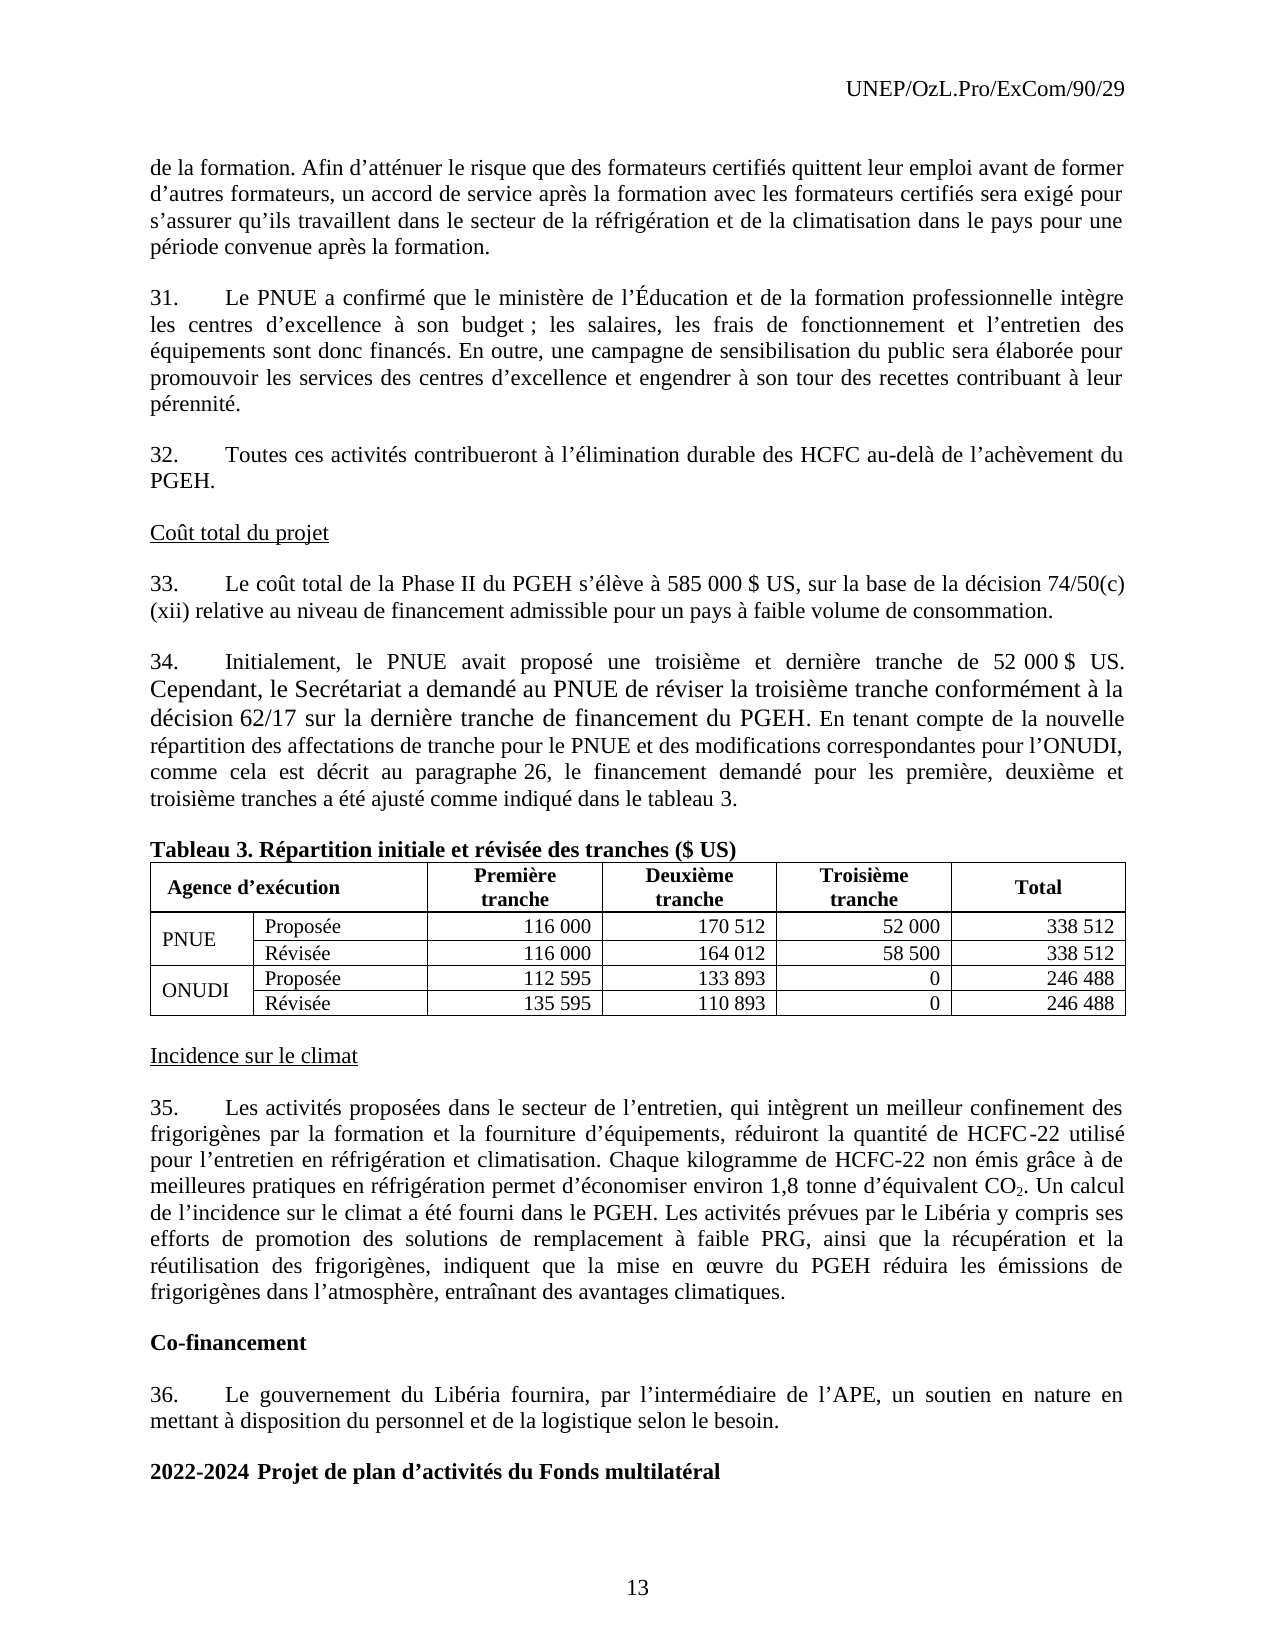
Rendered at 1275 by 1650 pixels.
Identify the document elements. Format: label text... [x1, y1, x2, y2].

table_header Agence d’exécution [151, 863, 427, 911]
text Co-financement [150, 1329, 1125, 1356]
table_cell 133 893 [603, 966, 776, 990]
table_header Première tranche [428, 863, 602, 911]
table_cell 135 595 [428, 991, 602, 1015]
table_cell 112 595 [428, 966, 602, 990]
table_cell 170 512 [603, 913, 776, 939]
subtitle Les activités proposées dans le secteur de l’entretien, qui intègrent un meilleur confinement des frigorigènes par la formation et la fourniture d’équipements, réduiront la quantité de HCFC-22 utilisé pour l’entretien en réfrigération et climatisation. Chaque kilogramme de HCFC-22 non émis grâce à de meilleures pratiques en réfrigération permet d’économiser environ 1,8 tonne d’équivalent CO2. Un calcul de l’incidence sur le climat a été fourni dans le PGEH. Les activités prévues par le Libéria y compris ses efforts de promotion des solutions de remplacement à faible PRG, ainsi que la récupération et la réutilisation des frigorigènes, indiquent que la mise en œuvre du PGEH réduira les émissions de frigorigènes dans l’atmosphère, entraînant des avantages climatiques. [150, 1093, 1125, 1304]
table_header Total [952, 863, 1125, 911]
table_cell 58 500 [777, 941, 951, 964]
table_cell 116 000 [428, 913, 602, 939]
table_cell Révisée [254, 991, 427, 1015]
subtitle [150, 154, 1125, 259]
subtitle Le gouvernement du Libéria fournira, par l’intermédiaire de l’APE, un soutien en nature en mettant à disposition du personnel et de la logistique selon le besoin. [150, 1381, 1125, 1433]
table_cell 52 000 [777, 913, 951, 939]
table_cell Proposée [254, 966, 427, 990]
table_cell 0 [777, 991, 951, 1015]
subtitle Initialement, le PNUE avait proposé une troisième et dernière tranche de 52 000 $ US. Cependant, le Secrétariat a demandé au PNUE de réviser la troisième tranche conformément à la décision 62/17 sur la dernière tranche de financement du PGEH. En tenant compte de la nouvelle répartition des affectations de tranche pour le PNUE et des modifications correspondantes pour l’ONUDI, comme cela est décrit au paragraphe 26, le financement demandé pour les première, deuxième et troisième tranches a été ajusté comme indiqué dans le tableau 3. [150, 648, 1125, 811]
table_header Deuxième tranche [603, 863, 776, 911]
table_cell 246 488 [952, 966, 1125, 990]
list Projet de plan d’activités du Fonds multilatéral [150, 1458, 1125, 1485]
table_cell ONUDI [151, 966, 253, 1015]
table_cell 338 512 [952, 941, 1125, 964]
table_cell 0 [777, 966, 951, 990]
subtitle Toutes ces activités contribueront à l’élimination durable des HCFC au-delà de l’achèvement du PGEH. [150, 441, 1125, 494]
table_cell 338 512 [952, 913, 1125, 939]
subtitle Coût total du projet [150, 519, 1125, 545]
table_cell Révisée [254, 941, 427, 964]
subtitle Le coût total de la Phase II du PGEH s’élève à 585 000 $ US, sur la base de la décision 74/50(c)(xii) relative au niveau de financement admissible pour un pays à faible volume de consommation. [150, 570, 1125, 623]
text Tableau 3. Répartition initiale et révisée des tranches ($ US) [150, 836, 1125, 862]
table_cell Proposée [254, 913, 427, 939]
table_cell 116 000 [428, 941, 602, 964]
table_header Troisième tranche [777, 863, 951, 911]
table_cell 164 012 [603, 941, 776, 964]
table_cell 246 488 [952, 991, 1125, 1015]
text Incidence sur le climat [150, 1042, 1125, 1068]
subtitle Le PNUE a confirmé que le ministère de l’Éducation et de la formation professionnelle intègre les centres d’excellence à son budget ; les salaires, les frais de fonctionnement et l’entretien des équipements sont donc financés. En outre, une campagne de sensibilisation du public sera élaborée pour promouvoir les services des centres d’excellence et engendrer à son tour des recettes contribuant à leur pérennité. [150, 284, 1125, 416]
table_cell PNUE [151, 913, 253, 964]
table_cell 110 893 [603, 991, 776, 1015]
